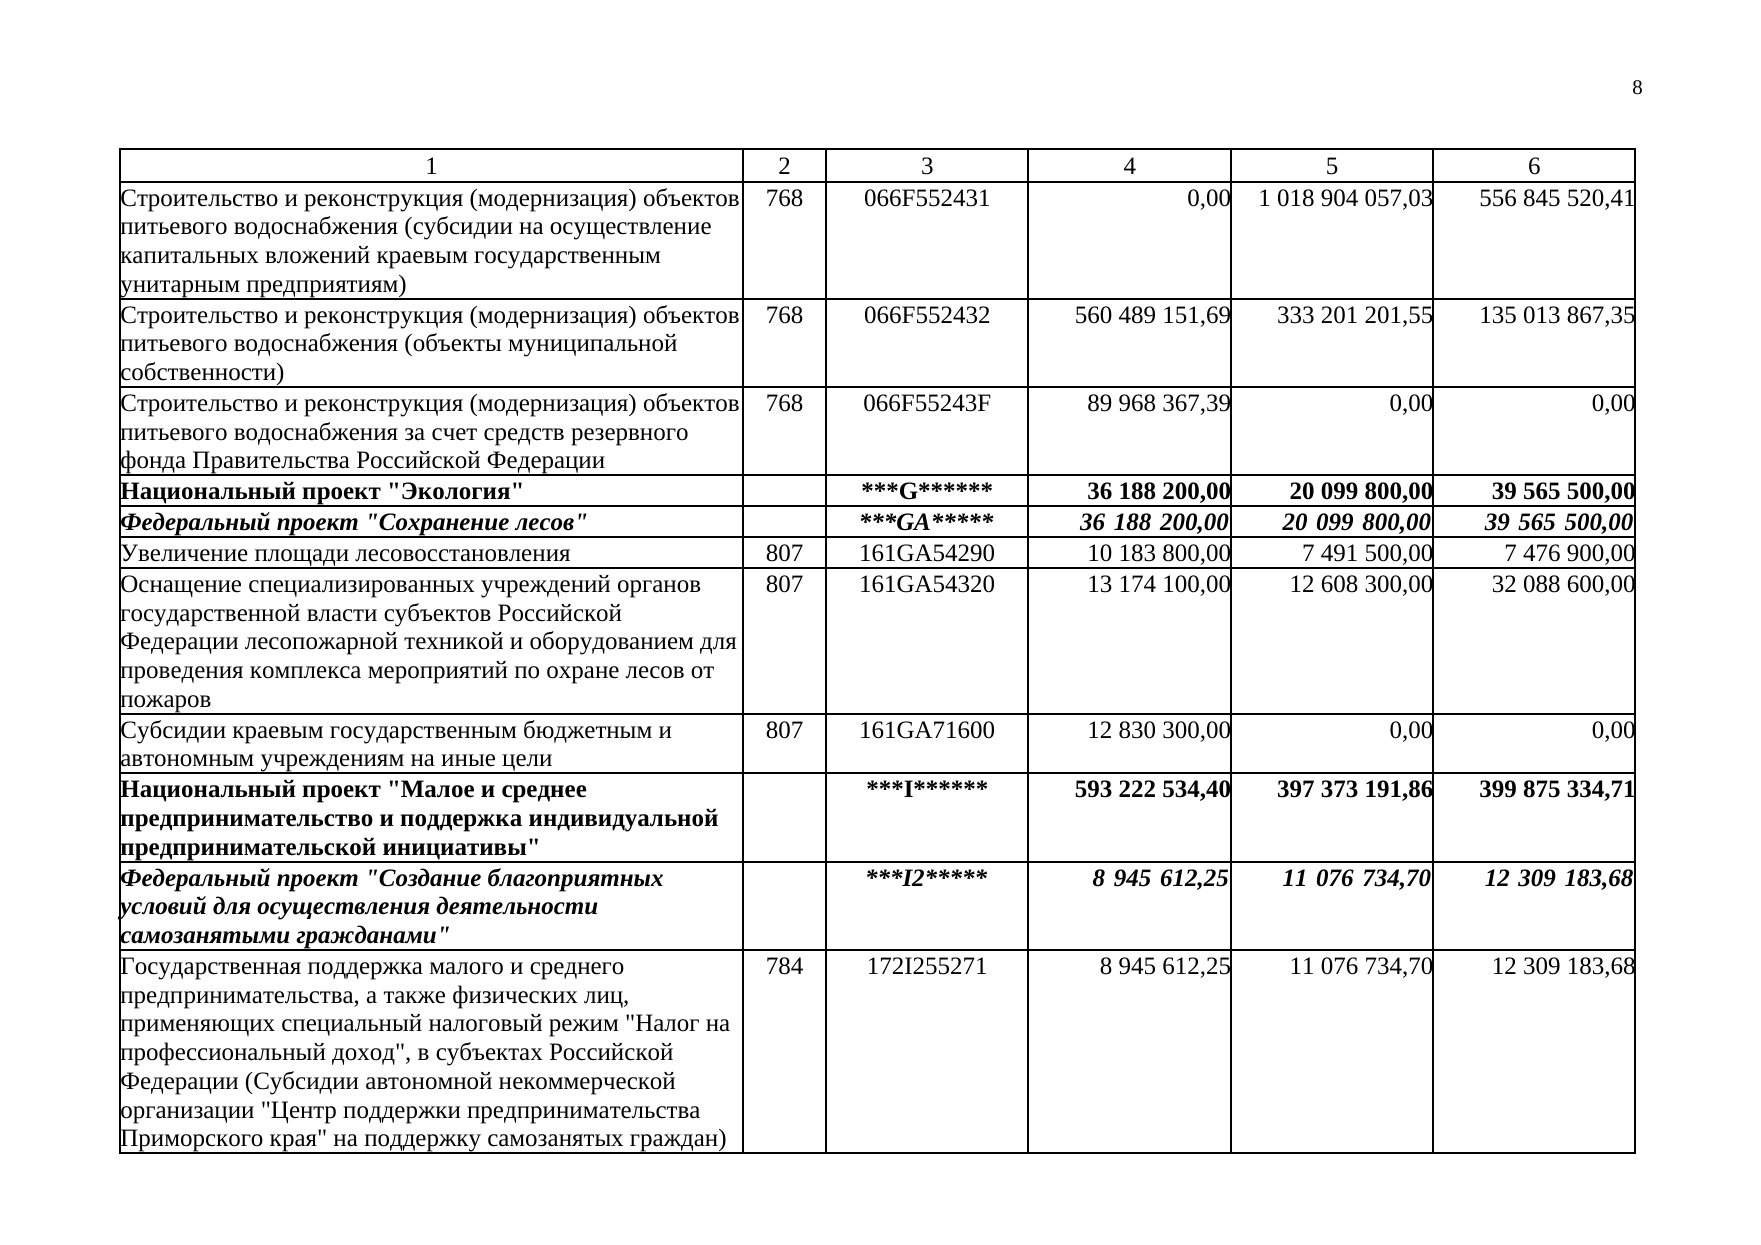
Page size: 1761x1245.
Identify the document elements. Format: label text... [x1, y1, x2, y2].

table_cell Строительство и реконструкция (модернизация) объектов питьевого водоснабжения (субсидии на осуществление капитальных вложений краевым государственным унитарным предприятиям) [121, 183, 742, 298]
table_cell 10 183 800,00 [1029, 538, 1230, 567]
table_cell 161GА54290 [827, 538, 1027, 567]
table_header 1 [121, 150, 742, 181]
table_cell 7 476 900,00 [1434, 538, 1634, 567]
table_cell 12 830 300,00 [1029, 715, 1230, 772]
table_cell Федеральный проект "Создание благоприятных условий для осуществления деятельности самозанятыми гражданами" [121, 863, 742, 949]
table_cell 39 565 500,00 [1434, 476, 1634, 505]
table_cell ***I****** [827, 774, 1027, 861]
table_cell [744, 476, 825, 505]
table_cell 0,00 [1434, 715, 1634, 772]
table_cell 36 188 200,00 [1029, 507, 1230, 536]
table_cell 20 099 800,00 [1232, 476, 1432, 505]
table_cell 066F55243F [827, 388, 1027, 474]
table_cell 0,00 [1232, 388, 1432, 474]
table_cell 066F552432 [827, 300, 1027, 386]
table_cell 0,00 [1434, 388, 1634, 474]
table_cell 13 174 100,00 [1029, 569, 1230, 713]
table_cell Строительство и реконструкция (модернизация) объектов питьевого водоснабжения за счет средств резервного фонда Правительства Российской Федерации [121, 388, 742, 474]
table_cell ***GА***** [827, 507, 1027, 536]
table_cell Государственная поддержка малого и среднего предпринимательства, а также физических лиц, применяющих специальный налоговый режим "Налог на профессиональный доход", в субъектах Российской Федерации (Субсидии автономной некоммерческой организации "Центр поддержки предпринимательства Приморского края" на поддержку самозанятых граждан) [121, 951, 742, 1152]
table_cell 066F552431 [827, 183, 1027, 298]
table_header 4 [1029, 150, 1230, 181]
table_cell 36 188 200,00 [1029, 476, 1230, 505]
table_cell ***G****** [827, 476, 1027, 505]
table_cell 161GА71600 [827, 715, 1027, 772]
table_header 5 [1232, 150, 1432, 181]
table_cell 807 [744, 569, 825, 713]
table_cell Национальный проект "Малое и среднее предпринимательство и поддержка индивидуальной предпринимательской инициативы" [121, 774, 742, 861]
table_cell Национальный проект "Экология" [121, 476, 742, 505]
table_cell 556 845 520,41 [1434, 183, 1634, 298]
table_cell [744, 774, 825, 861]
table_cell 12 309 183,68 [1434, 951, 1634, 1152]
table_cell 172I255271 [827, 951, 1027, 1152]
table_cell 11 076 734,70 [1232, 951, 1432, 1152]
table_cell 161GА54320 [827, 569, 1027, 713]
table_cell Увеличение площади лесовосстановления [121, 538, 742, 567]
table_cell [744, 863, 825, 949]
table_cell 8 945 612,25 [1029, 951, 1230, 1152]
table_cell 0,00 [1029, 183, 1230, 298]
table_cell Федеральный проект "Сохранение лесов" [121, 507, 742, 536]
table_cell Субсидии краевым государственным бюджетным и автономным учреждениям на иные цели [121, 715, 742, 772]
table_cell 784 [744, 951, 825, 1152]
table_cell 768 [744, 388, 825, 474]
table_cell 39 565 500,00 [1434, 507, 1634, 536]
table_cell 20 099 800,00 [1232, 507, 1432, 536]
table_cell 1 018 904 057,03 [1232, 183, 1432, 298]
table_cell 12 608 300,00 [1232, 569, 1432, 713]
table_cell ***I2***** [827, 863, 1027, 949]
table_header 2 [744, 150, 825, 181]
table_cell Оснащение специализированных учреждений органов государственной власти субъектов Российской Федерации лесопожарной техникой и оборудованием для проведения комплекса мероприятий по охране лесов от пожаров [121, 569, 742, 713]
table_cell 768 [744, 300, 825, 386]
table_cell 560 489 151,69 [1029, 300, 1230, 386]
table_cell 0,00 [1232, 715, 1432, 772]
table_cell 135 013 867,35 [1434, 300, 1634, 386]
table_cell 807 [744, 538, 825, 567]
table_cell 768 [744, 183, 825, 298]
table_cell 11 076 734,70 [1232, 863, 1432, 949]
table_cell 7 491 500,00 [1232, 538, 1432, 567]
table_cell 397 373 191,86 [1232, 774, 1432, 861]
table_cell 399 875 334,71 [1434, 774, 1634, 861]
table_cell [744, 507, 825, 536]
table_cell 32 088 600,00 [1434, 569, 1634, 713]
table_cell 12 309 183,68 [1434, 863, 1634, 949]
table_header 3 [827, 150, 1027, 181]
table_cell 333 201 201,55 [1232, 300, 1432, 386]
table_cell 8 945 612,25 [1029, 863, 1230, 949]
table_cell 807 [744, 715, 825, 772]
table_header 6 [1434, 150, 1634, 181]
table_cell Строительство и реконструкция (модернизация) объектов питьевого водоснабжения (объекты муниципальной собственности) [121, 300, 742, 386]
table_cell 593 222 534,40 [1029, 774, 1230, 861]
table_cell 89 968 367,39 [1029, 388, 1230, 474]
